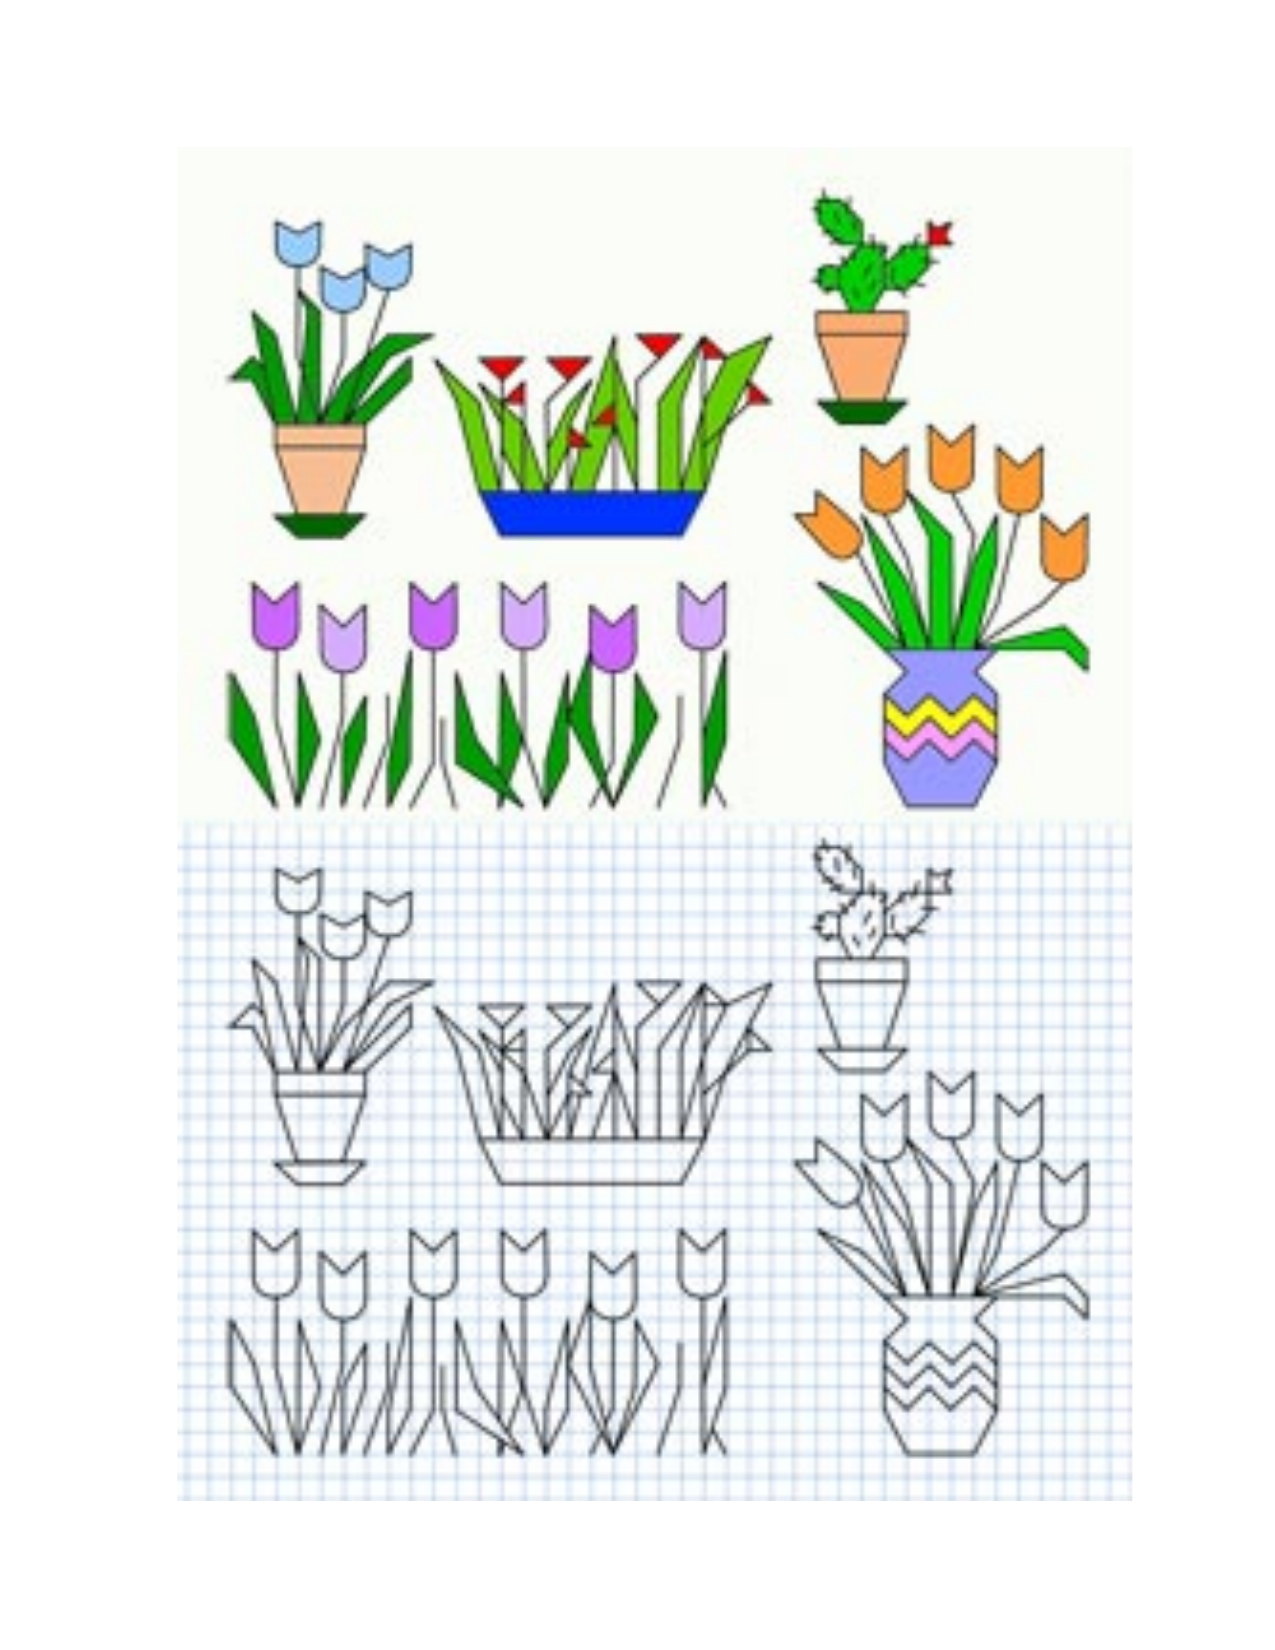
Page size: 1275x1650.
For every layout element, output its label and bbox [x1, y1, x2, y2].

picture [177, 147, 1133, 1501]
